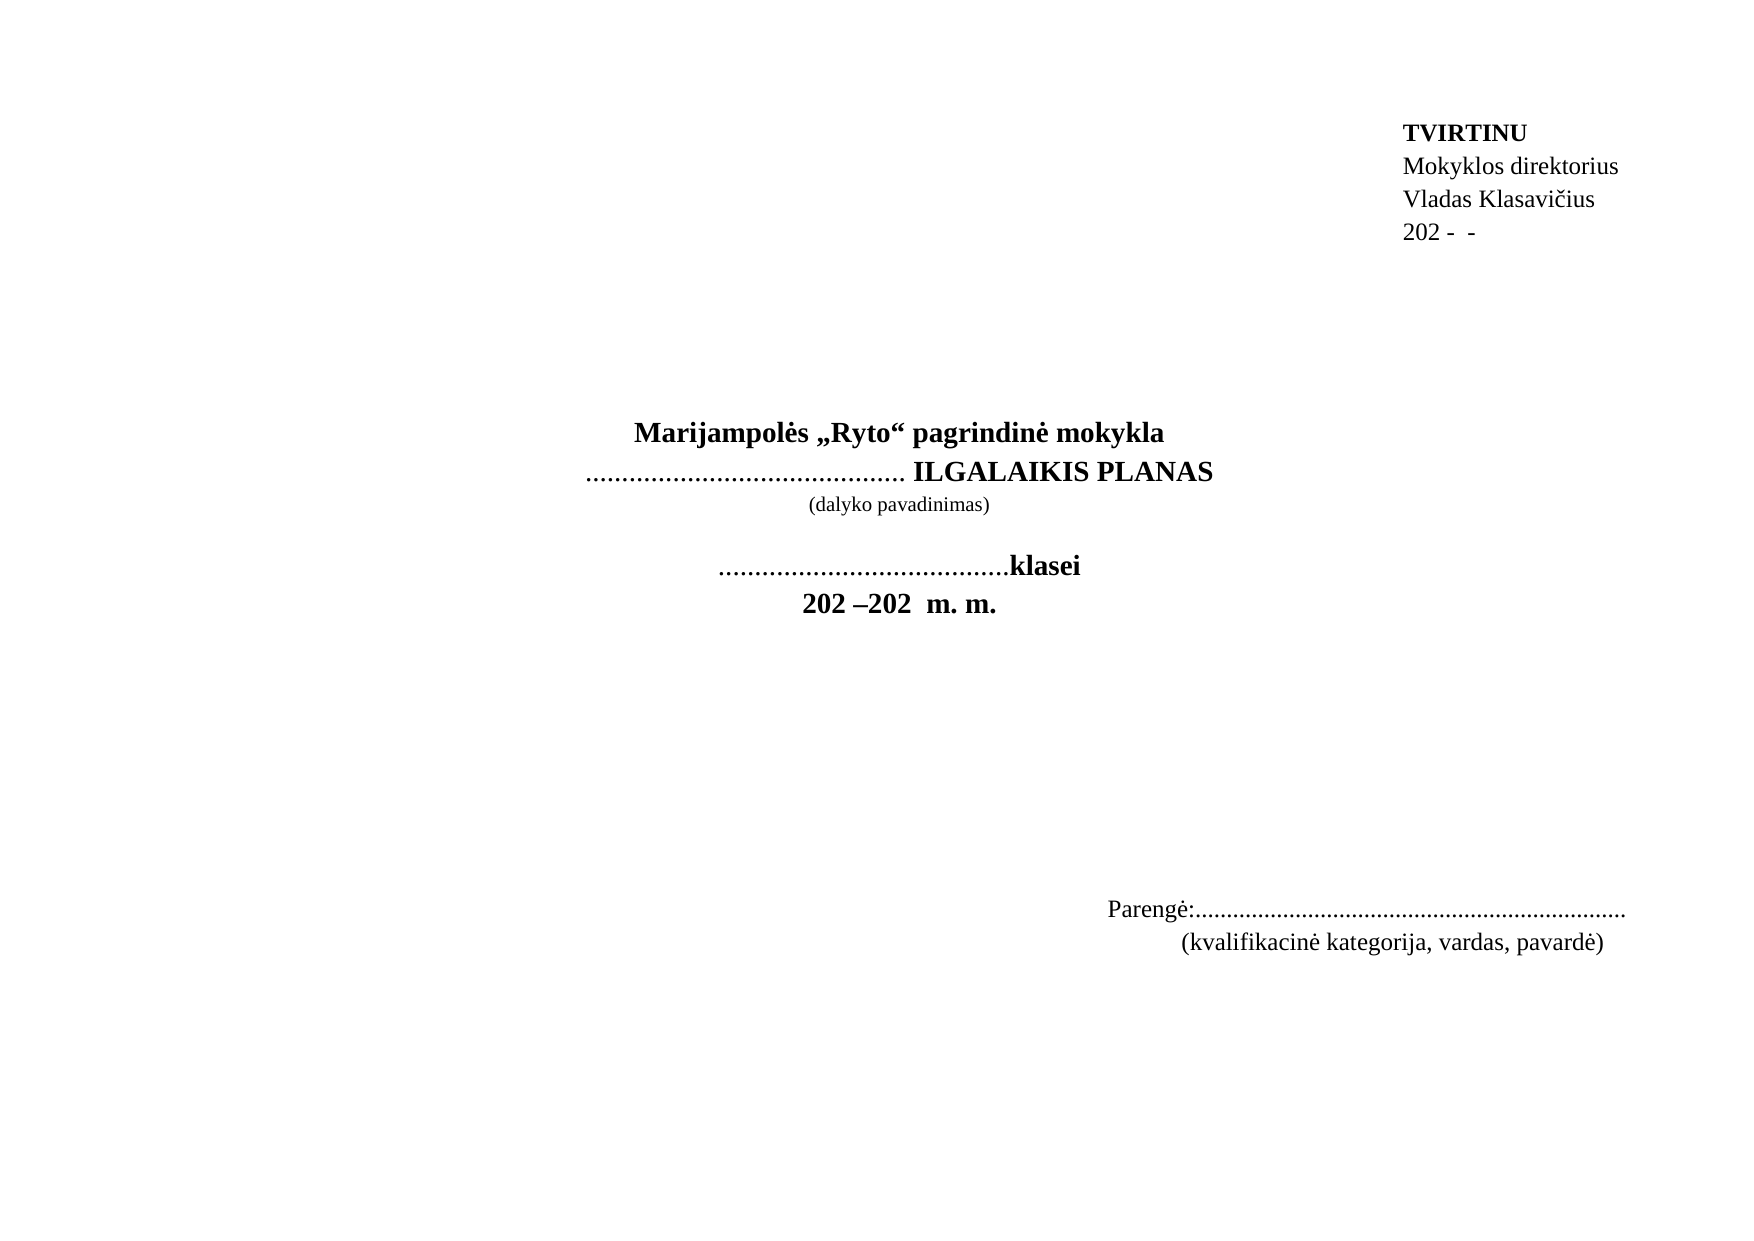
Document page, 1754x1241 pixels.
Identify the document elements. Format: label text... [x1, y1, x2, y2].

text ........................................klasei [162, 548, 1636, 581]
text 202 –202 m. m. [162, 586, 1636, 620]
text 202 - - [162, 217, 1636, 246]
text ............................................ ILGALAIKIS PLANAS [162, 454, 1636, 487]
text TVIRTINU [162, 118, 1636, 147]
text Mokyklos direktorius [162, 151, 1636, 180]
text (kvalifikacinė kategorija, vardas, pavardė) [162, 927, 1636, 956]
text (dalyko pavadinimas) [162, 492, 1636, 516]
text Parengė:..................................................................... [162, 894, 1636, 923]
text Marijampolės „Ryto“ pagrindinė mokykla [162, 415, 1636, 449]
text Vladas Klasavičius [162, 184, 1636, 213]
